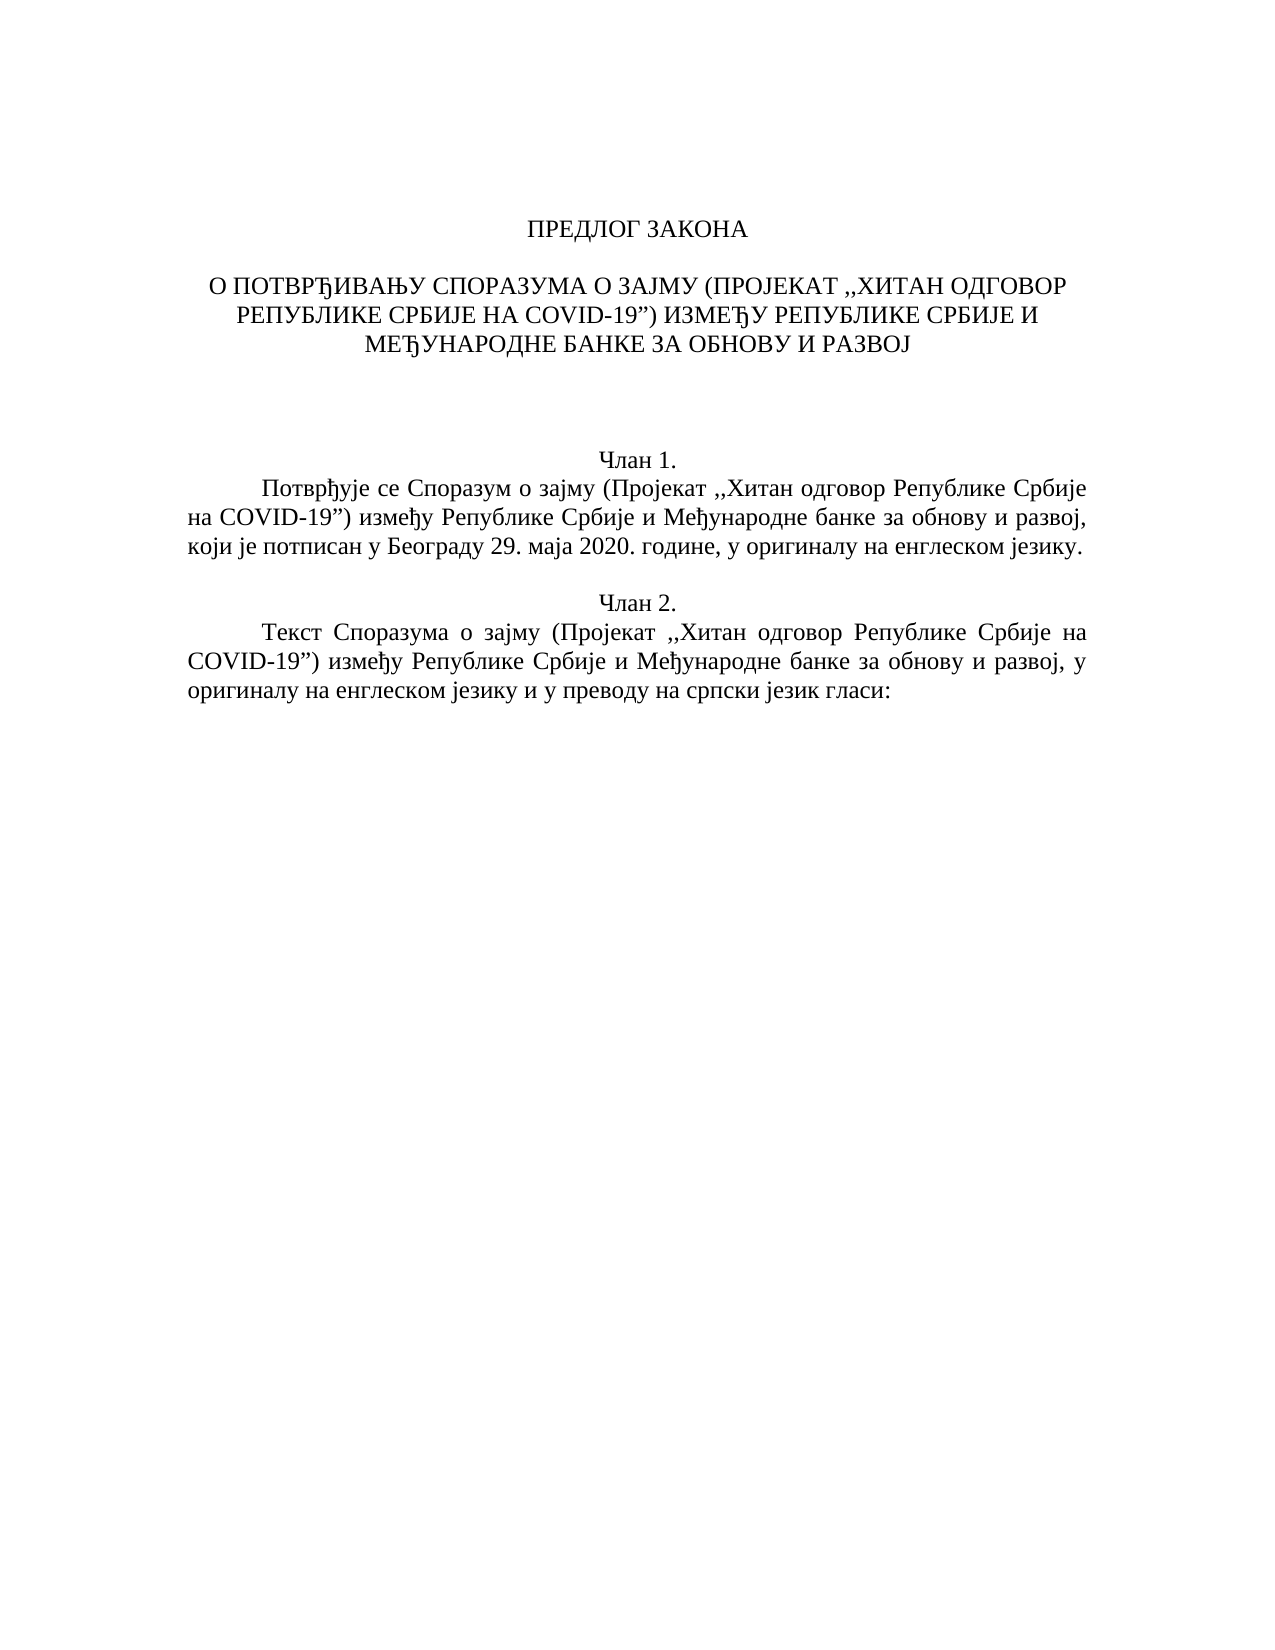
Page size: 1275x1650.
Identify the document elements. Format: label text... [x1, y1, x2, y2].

text Члан 1. [187, 445, 1087, 473]
text ПРЕДЛОГ ЗАКОНА [187, 214, 1087, 243]
text Текст Споразума о зајму (Пројекат ,,Xитан одговор Републике Србије на COVID-19”) између Републике Србије и Међународне банке за обнову и развој, у оригиналу на енглеском језику и у преводу на српски језик гласи: [187, 617, 1087, 703]
text Потврђује се Споразум о зајму (Пројекат ,,Xитан одговор Републике Србије на COVID-19”) између Републике Србије и Међународне банке за обнову и развој, који је потписан у Београду 29. маја 2020. године, у оригиналу на енглеском језику. [187, 473, 1087, 560]
text О ПОТВРЂИВАЊУ СПОРАЗУМА О ЗАЈМУ (ПРОЈЕКАТ ,,XИТАН ОДГОВОР РЕПУБЛИКЕ СРБИЈЕ НА COVID-19”) ИЗМЕЂУ РЕПУБЛИКЕ СРБИЈЕ И МЕЂУНАРОДНЕ БАНКЕ ЗА ОБНОВУ И РАЗВОЈ [187, 271, 1087, 358]
text Члан 2. [187, 588, 1087, 617]
